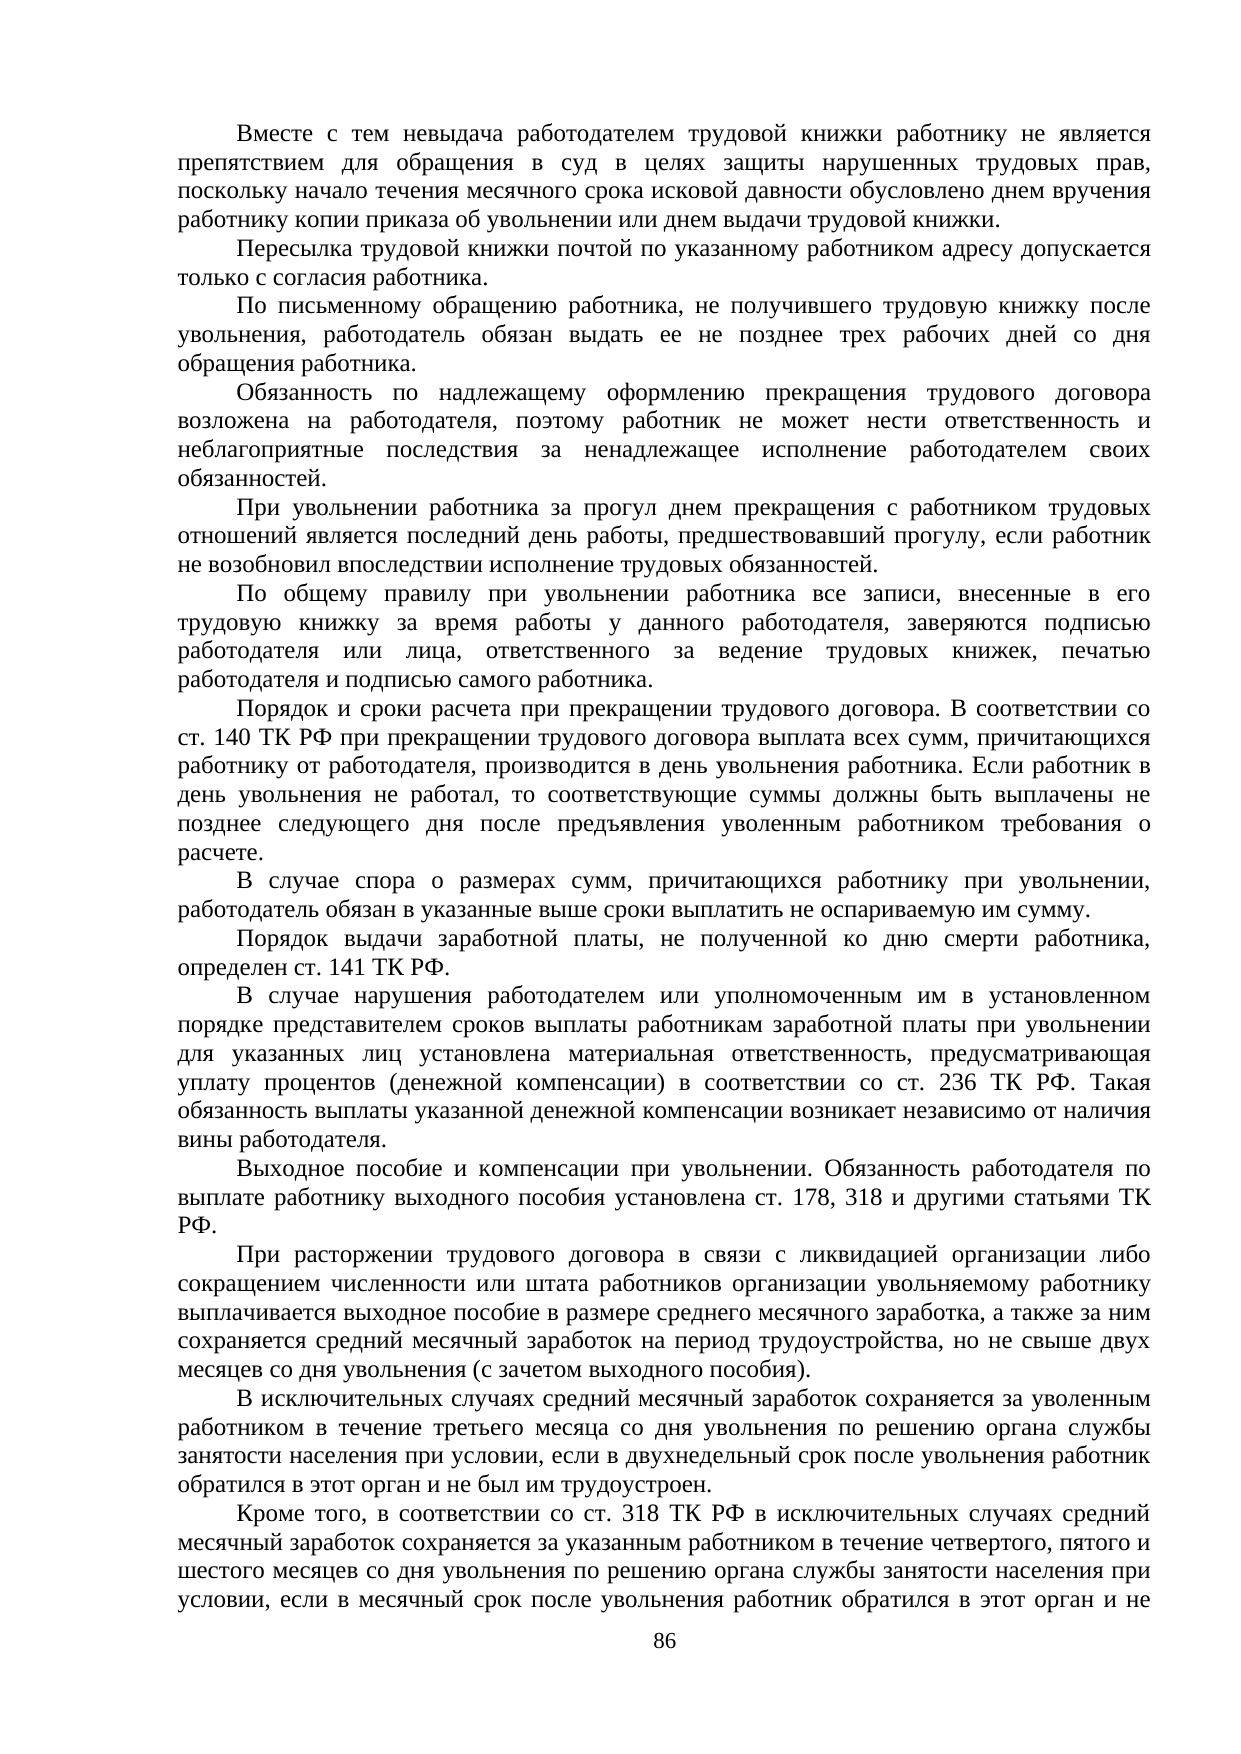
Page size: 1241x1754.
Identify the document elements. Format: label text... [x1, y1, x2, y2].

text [177, 1498, 1152, 1613]
text В случае нарушения работодателем или уполномоченным им в установленном порядке представителем сроков выплаты работникам заработной платы при увольнении для указанных лиц установлена материальная ответственность, предусматривающая уплату процентов (денежной компенсации) в соответствии со ст. 236 ТК РФ. Такая обязанность выплаты указанной денежной компенсации возникает независимо от наличия вины работодателя. [177, 981, 1152, 1153]
text Пересылка трудовой книжки почтой по указанному работником адресу допускается только с согласия работника. [177, 233, 1152, 291]
text В исключительных случаях средний месячный заработок сохраняется за уволенным работником в течение третьего месяца со дня увольнения по решению органа службы занятости населения при условии, если в двухнедельный срок после увольнения работник обратился в этот орган и не был им трудоустроен. [177, 1383, 1152, 1498]
text Вместе с тем невыдача работодателем трудовой книжки работнику не является препятствием для обращения в суд в целях защиты нарушенных трудовых прав, поскольку начало течения месячного срока исковой давности обусловлено днем вручения работнику копии приказа об увольнении или днем выдачи трудовой книжки. [177, 118, 1152, 233]
text Порядок выдачи заработной платы, не полученной ко дню смерти работника, определен ст. 141 ТК РФ. [177, 923, 1152, 981]
text Выходное пособие и компенсации при увольнении. Обязанность работодателя по выплате работнику выходного пособия установлена ст. 178, 318 и другими статьями ТК РФ. [177, 1153, 1152, 1239]
text При расторжении трудового договора в связи с ликвидацией организации либо сокращением численности или штата работников организации увольняемому работнику выплачивается выходное пособие в размере среднего месячного заработка, а также за ним сохраняется средний месячный заработок на период трудоустройства, но не свыше двух месяцев со дня увольнения (с зачетом выходного пособия). [177, 1239, 1152, 1383]
text Обязанность по надлежащему оформлению прекращения трудового договора возложена на работодателя, поэтому работник не может нести ответственность и неблагоприятные последствия за ненадлежащее исполнение работодателем своих обязанностей. [177, 377, 1152, 492]
text По письменному обращению работника, не получившего трудовую книжку после увольнения, работодатель обязан выдать ее не позднее трех рабочих дней со дня обращения работника. [177, 291, 1152, 377]
text Порядок и сроки расчета при прекращении трудового договора. В соответствии со ст. 140 ТК РФ при прекращении трудового договора выплата всех сумм, причитающихся работнику от работодателя, производится в день увольнения работника. Если работник в день увольнения не работал, то соответствующие суммы должны быть выплачены не позднее следующего дня после предъявления уволенным работником требования о расчете. [177, 693, 1152, 866]
text В случае спора о размерах сумм, причитающихся работнику при увольнении, работодатель обязан в указанные выше сроки выплатить не оспариваемую им сумму. [177, 866, 1152, 923]
text При увольнении работника за прогул днем прекращения с работником трудовых отношений является последний день работы, предшествовавший прогулу, если работник не возобновил впоследствии исполнение трудовых обязанностей. [177, 492, 1152, 578]
text По общему правилу при увольнении работника все записи, внесенные в его трудовую книжку за время работы у данного работодателя, заверяются подписью работодателя или лица, ответственного за ведение трудовых книжек, печатью работодателя и подписью самого работника. [177, 578, 1152, 693]
